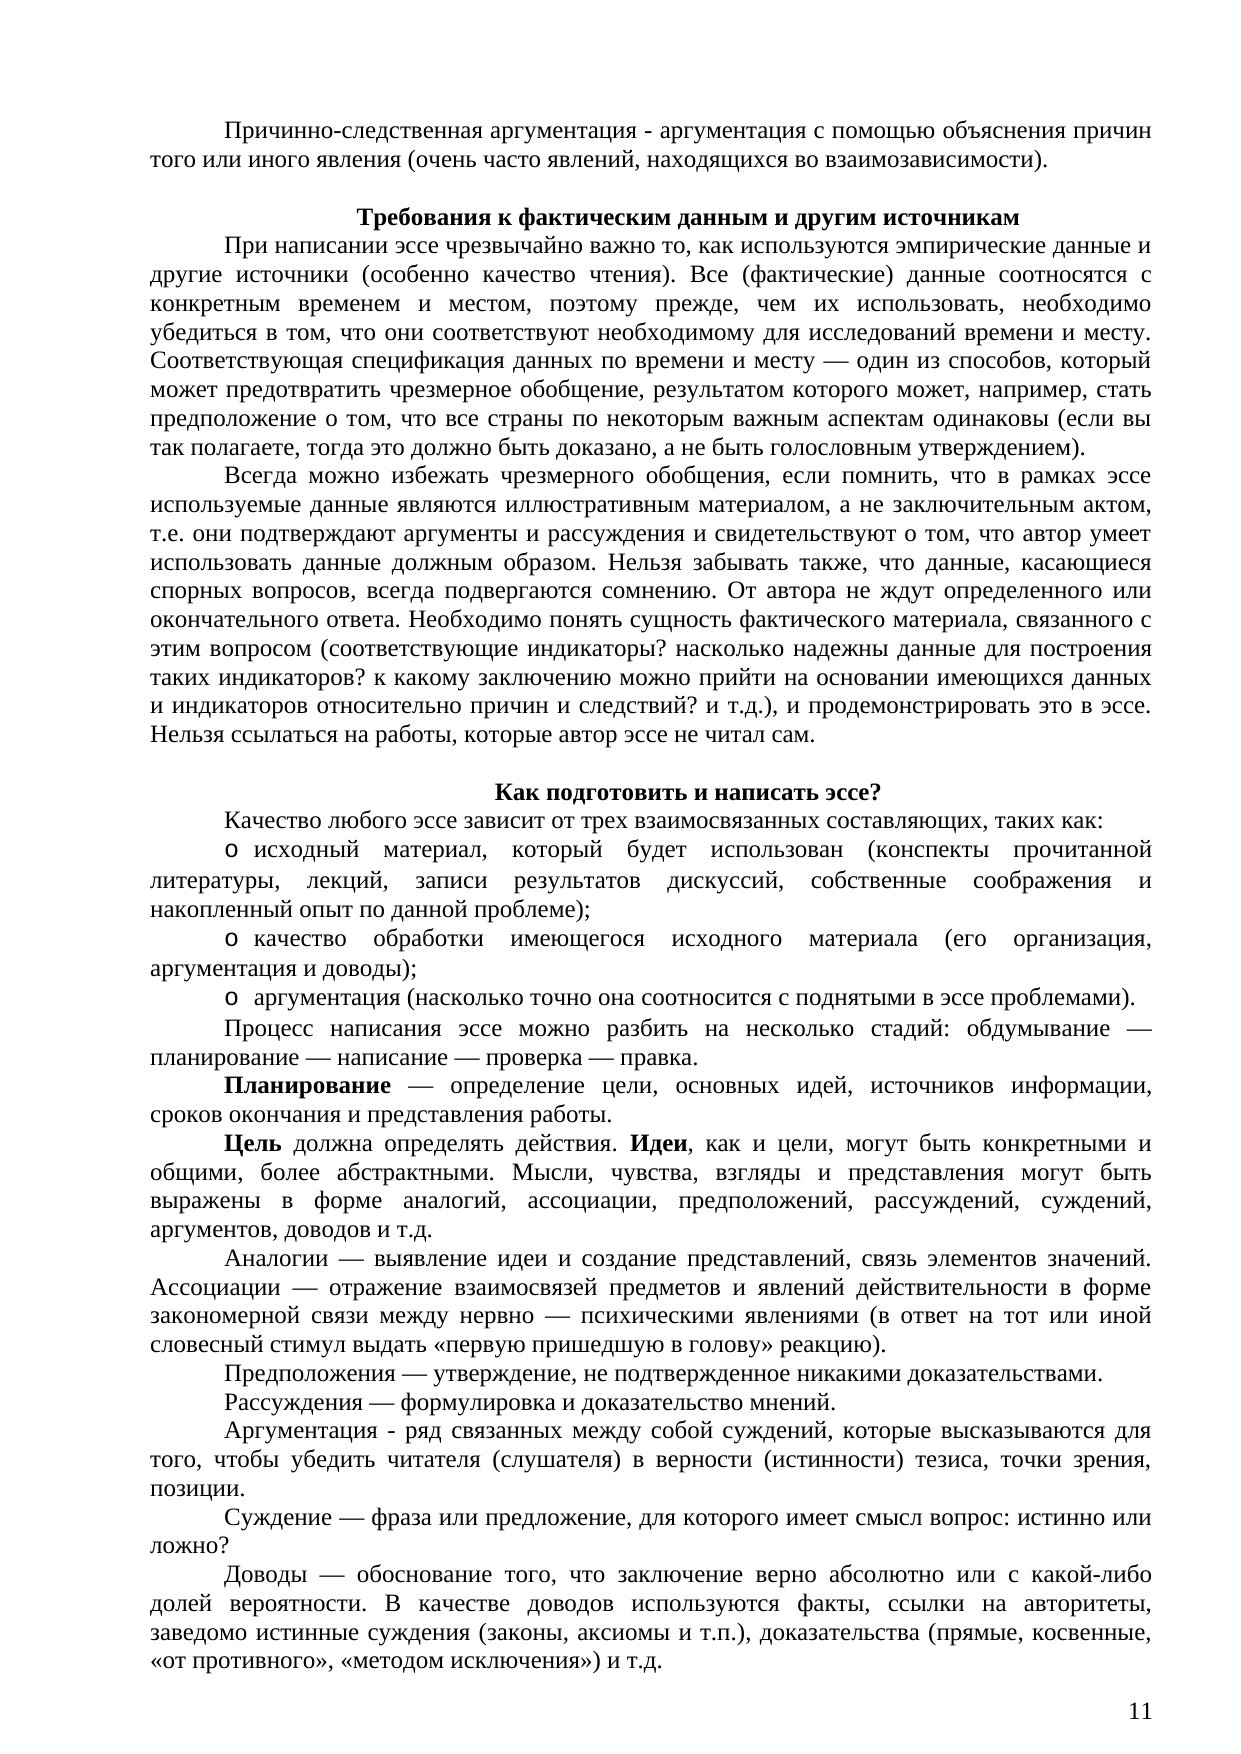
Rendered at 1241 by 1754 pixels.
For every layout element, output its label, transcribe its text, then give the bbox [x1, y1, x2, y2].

text Суждение — фраза или предложение, для которого имеет смысл вопрос: истинно или ложно? [150, 1502, 1153, 1559]
text Рассуждения — формулировка и доказательство мнений. [150, 1387, 1153, 1416]
text Планирование — определение цели, основных идей, источников информации, сроков окончания и представления работы. [150, 1071, 1153, 1128]
text Аналогии — выявление идеи и создание представлений, связь элементов значений. Ассоциации — отражение взаимосвязей предметов и явлений действительности в форме закономерной связи между нервно — психическими явлениями (в ответ на тот или иной словесный стимул выдать «первую пришедшую в голову» реакцию). [150, 1243, 1153, 1358]
list исходный материал, который будет использован (конспекты прочитанной литературы, лекций, записи результатов дискуссий, собственные соображения и накопленный опыт по данной проблеме); [150, 834, 1153, 923]
text Всегда можно избежать чрезмерного обобщения, если помнить, что в рамках эссе используемые данные являются иллюстративным материалом, а не заключительным актом, т.е. они подтверждают аргументы и рассуждения и свидетельствуют о том, что автор умеет использовать данные должным образом. Нельзя забывать также, что данные, касающиеся спорных вопросов, всегда подвергаются сомнению. От автора не ждут определенного или окончательного ответа. Необходимо понять сущность фактического материала, связанного с этим вопросом (соответствующие индикаторы? насколько надежны данные для построения таких индикаторов? к какому заключению можно прийти на основании имеющихся данных и индикаторов относительно причин и следствий? и т.д.), и продемонстрировать это в эссе. Нельзя ссылаться на работы, которые автор эссе не читал сам. [150, 461, 1153, 748]
text Предположения — утверждение, не подтвержденное никакими доказательствами. [150, 1358, 1153, 1387]
text Требования к фактическим данным и другим источникам [150, 202, 1153, 231]
text Причинно-следственная аргументация - аргументация с помощью объяснения причин того или иного явления (очень часто явлений, находящихся во взаимозависимости). [150, 116, 1153, 173]
text Аргументация - ряд связанных между собой суждений, которые высказываются для того, чтобы убедить читателя (слушателя) в верности (истинности) тезиса, точки зрения, позиции. [150, 1416, 1153, 1502]
text Доводы — обоснование того, что заключение верно абсолютно или с какой-либо долей вероятности. В качестве доводов используются факты, ссылки на авторитеты, заведомо истинные суждения (законы, аксиомы и т.п.), доказательства (прямые, косвенные, «от противного», «методом исключения») и т.д. [150, 1559, 1153, 1674]
text Как подготовить и написать эссе? [150, 777, 1153, 806]
text Цель должна определять действия. Идеи, как и цели, могут быть конкретными и общими, более абстрактными. Мысли, чувства, взгляды и представления могут быть выражены в форме аналогий, ассоциации, предположений, рассуждений, суждений, аргументов, доводов и т.д. [150, 1128, 1153, 1243]
text При написании эссе чрезвычайно важно то, как используются эмпирические данные и другие источники (особенно качество чтения). Все (фактические) данные соотносятся с конкретным временем и местом, поэтому прежде, чем их использовать, необходимо убедиться в том, что они соответствуют необходимому для исследований времени и месту. Соответствующая спецификация данных по времени и месту — один из способов, который может предотвратить чрезмерное обобщение, результатом которого может, например, стать предположение о том, что все страны по некоторым важным аспектам одинаковы (если вы так полагаете, тогда это должно быть доказано, а не быть голословным утверждением). [150, 231, 1153, 461]
list аргументация (насколько точно она соотносится с поднятыми в эссе проблемами). [150, 982, 1153, 1013]
list качество обработки имеющегося исходного материала (его организация, аргументация и доводы); [150, 923, 1153, 982]
text Процесс написания эссе можно разбить на несколько стадий: обдумывание — планирование — написание — проверка — правка. [150, 1013, 1153, 1071]
text Качество любого эссе зависит от трех взаимосвязанных составляющих, таких как: [150, 806, 1153, 834]
